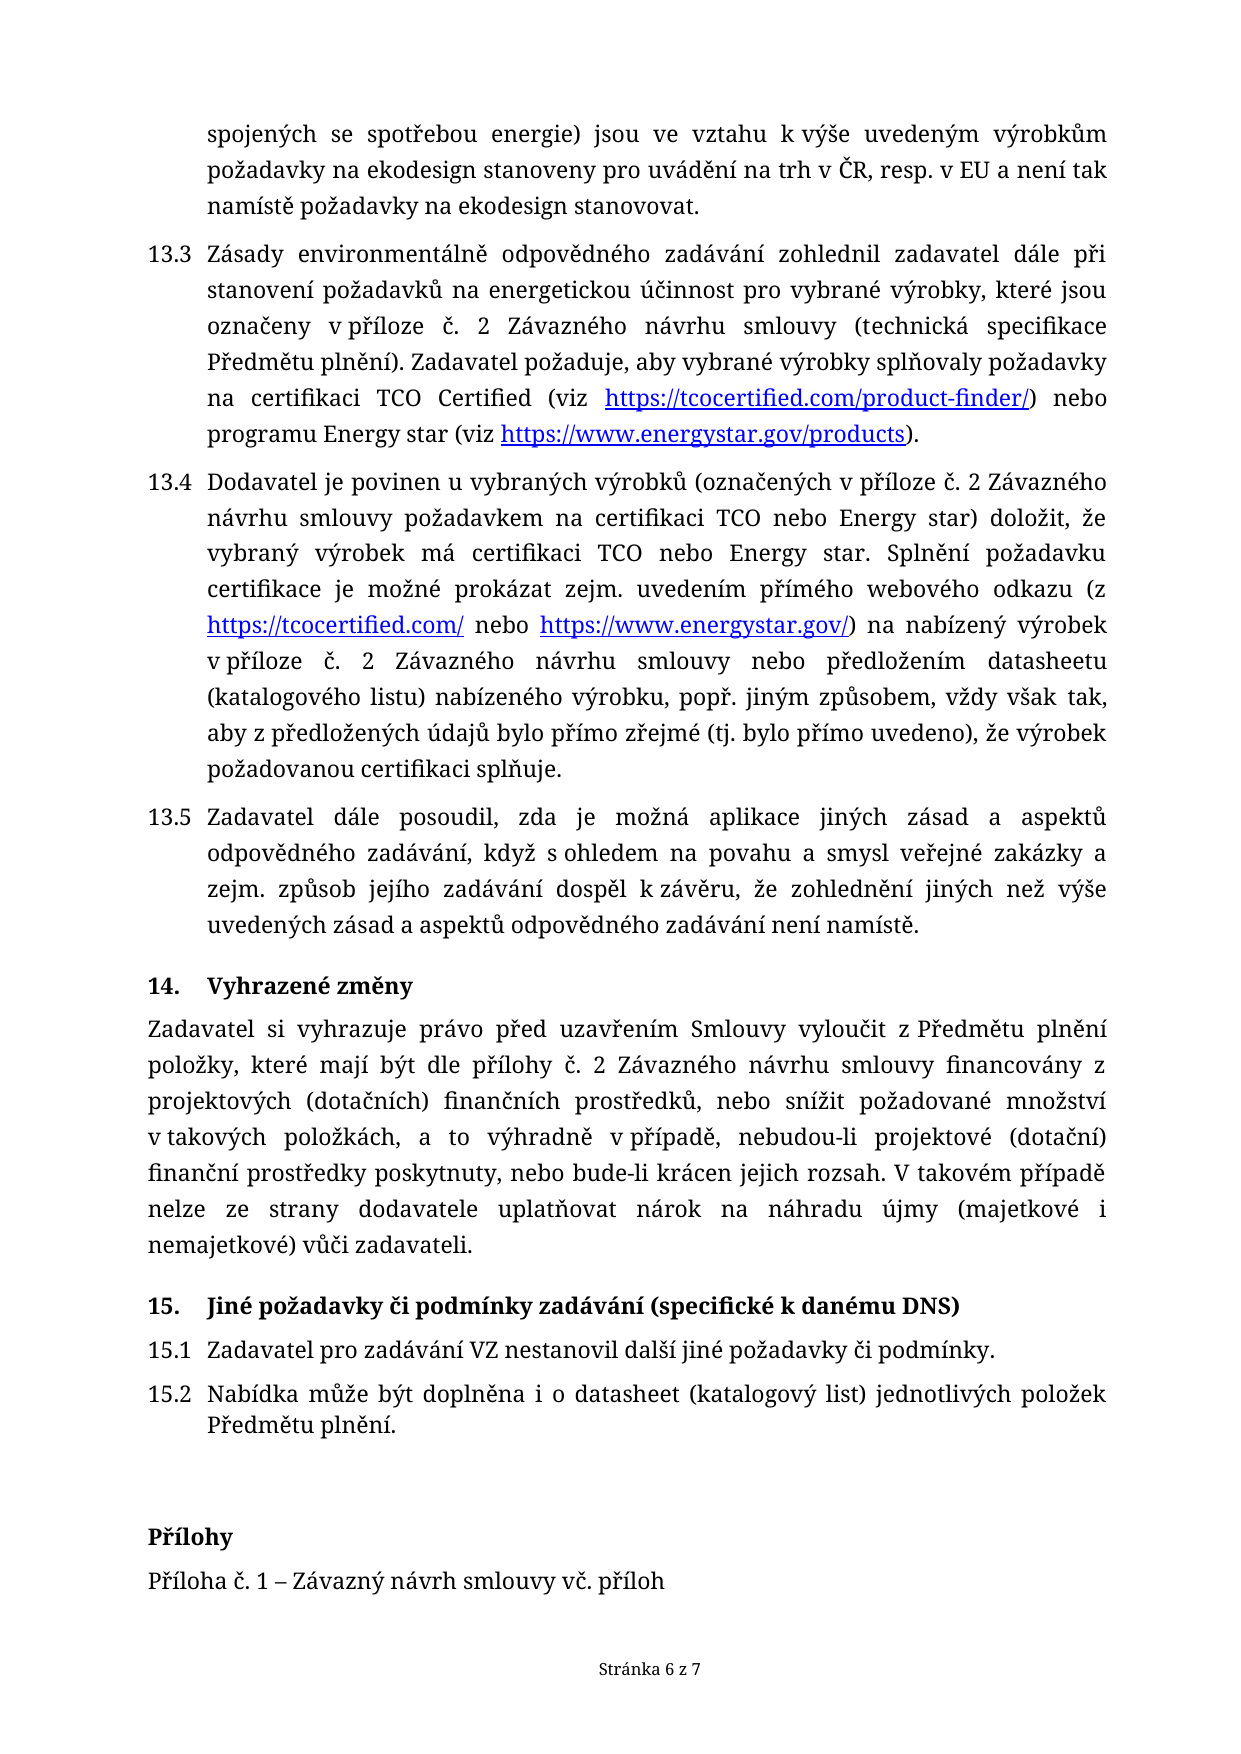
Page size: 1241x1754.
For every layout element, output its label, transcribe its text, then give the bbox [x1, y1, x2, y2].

text Příloha č. 1 – Závazný návrh smlouvy vč. příloh [148, 1565, 1107, 1596]
list Dodavatel je povinen u vybraných výrobků (označených v příloze č. 2 Závazného návrhu smlouvy požadavkem na certifikaci TCO nebo Energy star) doložit, že vybraný výrobek má certifikaci TCO nebo Energy star. Splnění požadavku certifikace je možné prokázat zejm. uvedením přímého webového odkazu (z https://tcocertified.com/ nebo https://www.energystar.gov/) na nabízený výrobek v příloze č. 2 Závazného návrhu smlouvy nebo předložením datasheetu (katalogového listu) nabízeného výrobku, popř. jiným způsobem, vždy však tak, aby z předložených údajů bylo přímo zřejmé (tj. bylo přímo uvedeno), že výrobek požadovanou certifikaci splňuje. [148, 466, 1107, 784]
list Zásady environmentálně odpovědného zadávání zohlednil zadavatel dále při stanovení požadavků na energetickou účinnost pro vybrané výrobky, které jsou označeny v příloze č. 2 Závazného návrhu smlouvy (technická specifikace Předmětu plnění). Zadavatel požaduje, aby vybrané výrobky splňovaly požadavky na certifikaci TCO Certified (viz https://tcocertified.com/product-finder/) nebo programu Energy star (viz https://www.energystar.gov/products). [148, 238, 1107, 449]
list Zadavatel dále posoudil, zda je možná aplikace jiných zásad a aspektů odpovědného zadávání, když s ohledem na povahu a smysl veřejné zakázky a zejm. způsob jejího zadávání dospěl k závěru, že zohlednění jiných než výše uvedených zásad a aspektů odpovědného zadávání není namístě. [148, 801, 1107, 940]
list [148, 118, 1107, 221]
list Nabídka může být doplněna i o datasheet (katalogový list) jednotlivých položek Předmětu plnění. [148, 1377, 1107, 1440]
subtitle Přílohy [148, 1521, 1107, 1552]
list Zadavatel si vyhrazuje právo před uzavřením Smlouvy vyloučit z Předmětu plnění položky, které mají být dle přílohy č. 2 Závazného návrhu smlouvy financovány z projektových (dotačních) finančních prostředků, nebo snížit požadované množství v takových položkách, a to výhradně v případě, nebudou-li projektové (dotační) finanční prostředky poskytnuty, nebo bude-li krácen jejich rozsah. V takovém případě nelze ze strany dodavatele uplatňovat nárok na náhradu újmy (majetkové i nemajetkové) vůči zadavateli. [148, 1013, 1107, 1260]
subtitle Jiné požadavky či podmínky zadávání (specifické k danému DNS) [148, 1290, 1107, 1321]
list Zadavatel pro zadávání VZ nestanovil další jiné požadavky či podmínky. [148, 1334, 1107, 1365]
subtitle Vyhrazené změny [148, 970, 1107, 1001]
